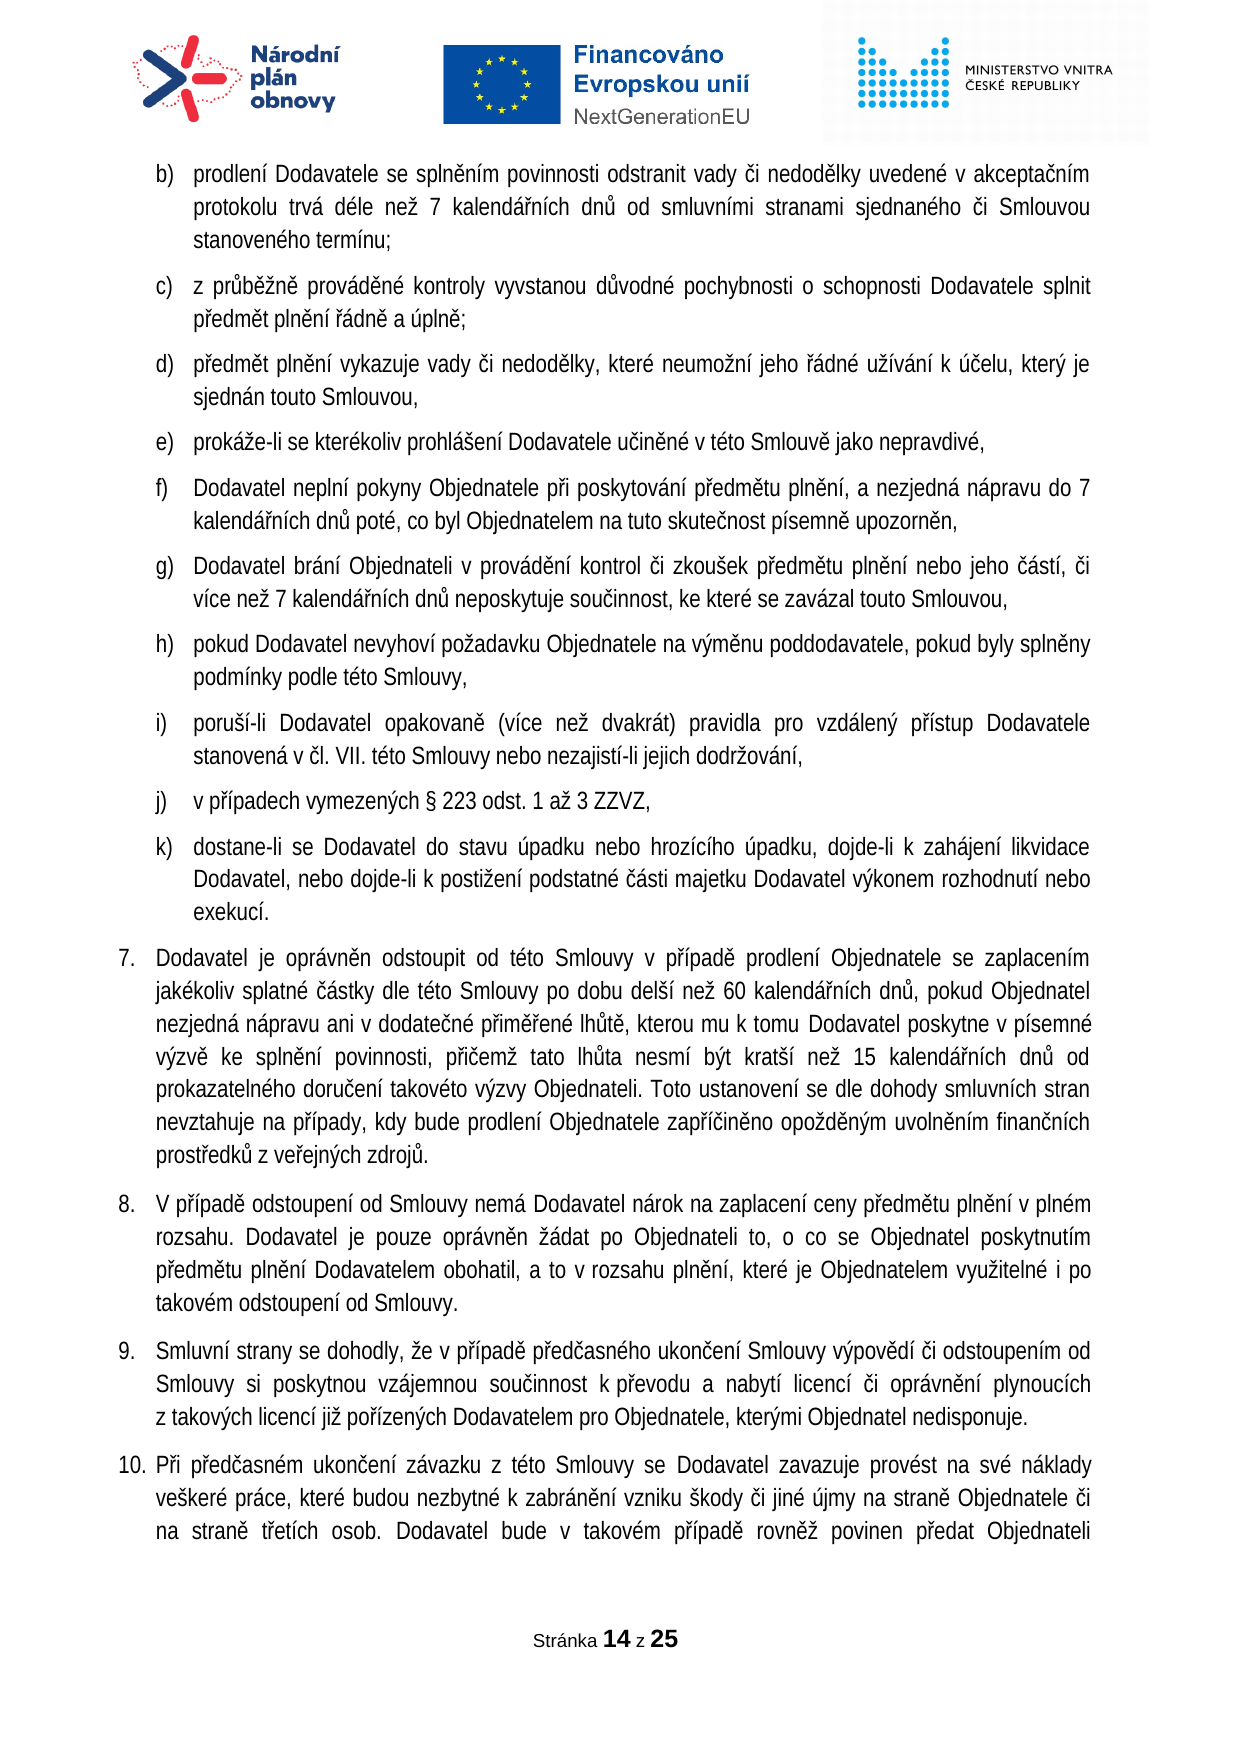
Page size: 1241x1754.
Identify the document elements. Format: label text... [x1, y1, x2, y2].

list Dodavatel je oprávněn odstoupit od této Smlouvy v případě prodlení Objednatele se zaplacením jakékoliv splatné částky dle této Smlouvy po dobu delší než 60 kalendářních dnů, pokud Objednatel nezjedná nápravu ani v dodatečné přiměřené lhůtě, kterou mu k tomu Dodavatel poskytne v písemné výzvě ke splnění povinnosti, přičemž tato lhůta nesmí být kratší než 15 kalendářních dnů od prokazatelného doručení takovéto výzvy Objednateli. Toto ustanovení se dle dohody smluvních stran nevztahuje na případy, kdy bude prodlení Objednatele zapříčiněno opožděným uvolněním finančních prostředků z veřejných zdrojů. [118, 943, 1092, 1169]
list Dodavatel brání Objednateli v provádění kontrol či zkoušek předmětu plnění nebo jeho částí, či více než 7 kalendářních dnů neposkytuje součinnost, ke které se zavázal touto Smlouvou, [156, 551, 1092, 613]
list V případě odstoupení od Smlouvy nemá Dodavatel nárok na zaplacení ceny předmětu plnění v plném rozsahu. Dodavatel je pouze oprávněn žádat po Objednateli to, o co se Objednatel poskytnutím předmětu plnění Dodavatelem obohatil, a to v rozsahu plnění, které je Objednatelem využitelné i po takovém odstoupení od Smlouvy. [118, 1189, 1092, 1316]
list z průběžně prováděné kontroly vyvstanou důvodné pochybnosti o schopnosti Dodavatele splnit předmět plnění řádně a úplně; [156, 271, 1092, 332]
list prodlení Dodavatele se splněním povinnosti odstranit vady či nedodělky uvedené v akceptačním protokolu trvá déle než 7 kalendářních dnů od smluvními stranami sjednaného či Smlouvou stanoveného termínu; [156, 159, 1092, 254]
list prokáže-li se kterékoliv prohlášení Dodavatele učiněné v této Smlouvě jako nepravdivé, [156, 427, 1092, 456]
list Dodavatel neplní pokyny Objednatele při poskytování předmětu plnění, a nezjedná nápravu do 7 kalendářních dnů poté, co byl Objednatelem na tuto skutečnost písemně upozorněn, [156, 473, 1092, 534]
list předmět plnění vykazuje vady či nedodělky, které neumožní jeho řádné užívání k účelu, který je sjednán touto Smlouvou, [156, 349, 1092, 411]
picture [820, 0, 1151, 146]
list v případech vymezených § 223 odst. 1 až 3 ZZVZ, [156, 786, 1092, 815]
list Smluvní strany se dohodly, že v případě předčasného ukončení Smlouvy výpovědí či odstoupením od Smlouvy si poskytnou vzájemnou součinnost k převodu a nabytí licencí či oprávnění plynoucích z takových licencí již pořízených Dodavatelem pro Objednatele, kterými Objednatel nedisponuje. [118, 1336, 1092, 1431]
list poruší-li Dodavatel opakovaně (více než dvakrát) pravidla pro vzdálený přístup Dodavatele stanovená v čl. VII. této Smlouvy nebo nezajistí-li jejich dodržování, [156, 708, 1092, 769]
list pokud Dodavatel nevyhoví požadavku Objednatele na výměnu poddodavatele, pokud byly splněny podmínky podle této Smlouvy, [156, 629, 1092, 691]
picture [434, 32, 772, 134]
list dostane-li se Dodavatel do stavu úpadku nebo hrozícího úpadku, dojde-li k zahájení likvidace Dodavatel, nebo dojde-li k postižení podstatné části majetku Dodavatel výkonem rozhodnutí nebo exekucí. [156, 832, 1092, 926]
picture [119, 25, 359, 133]
